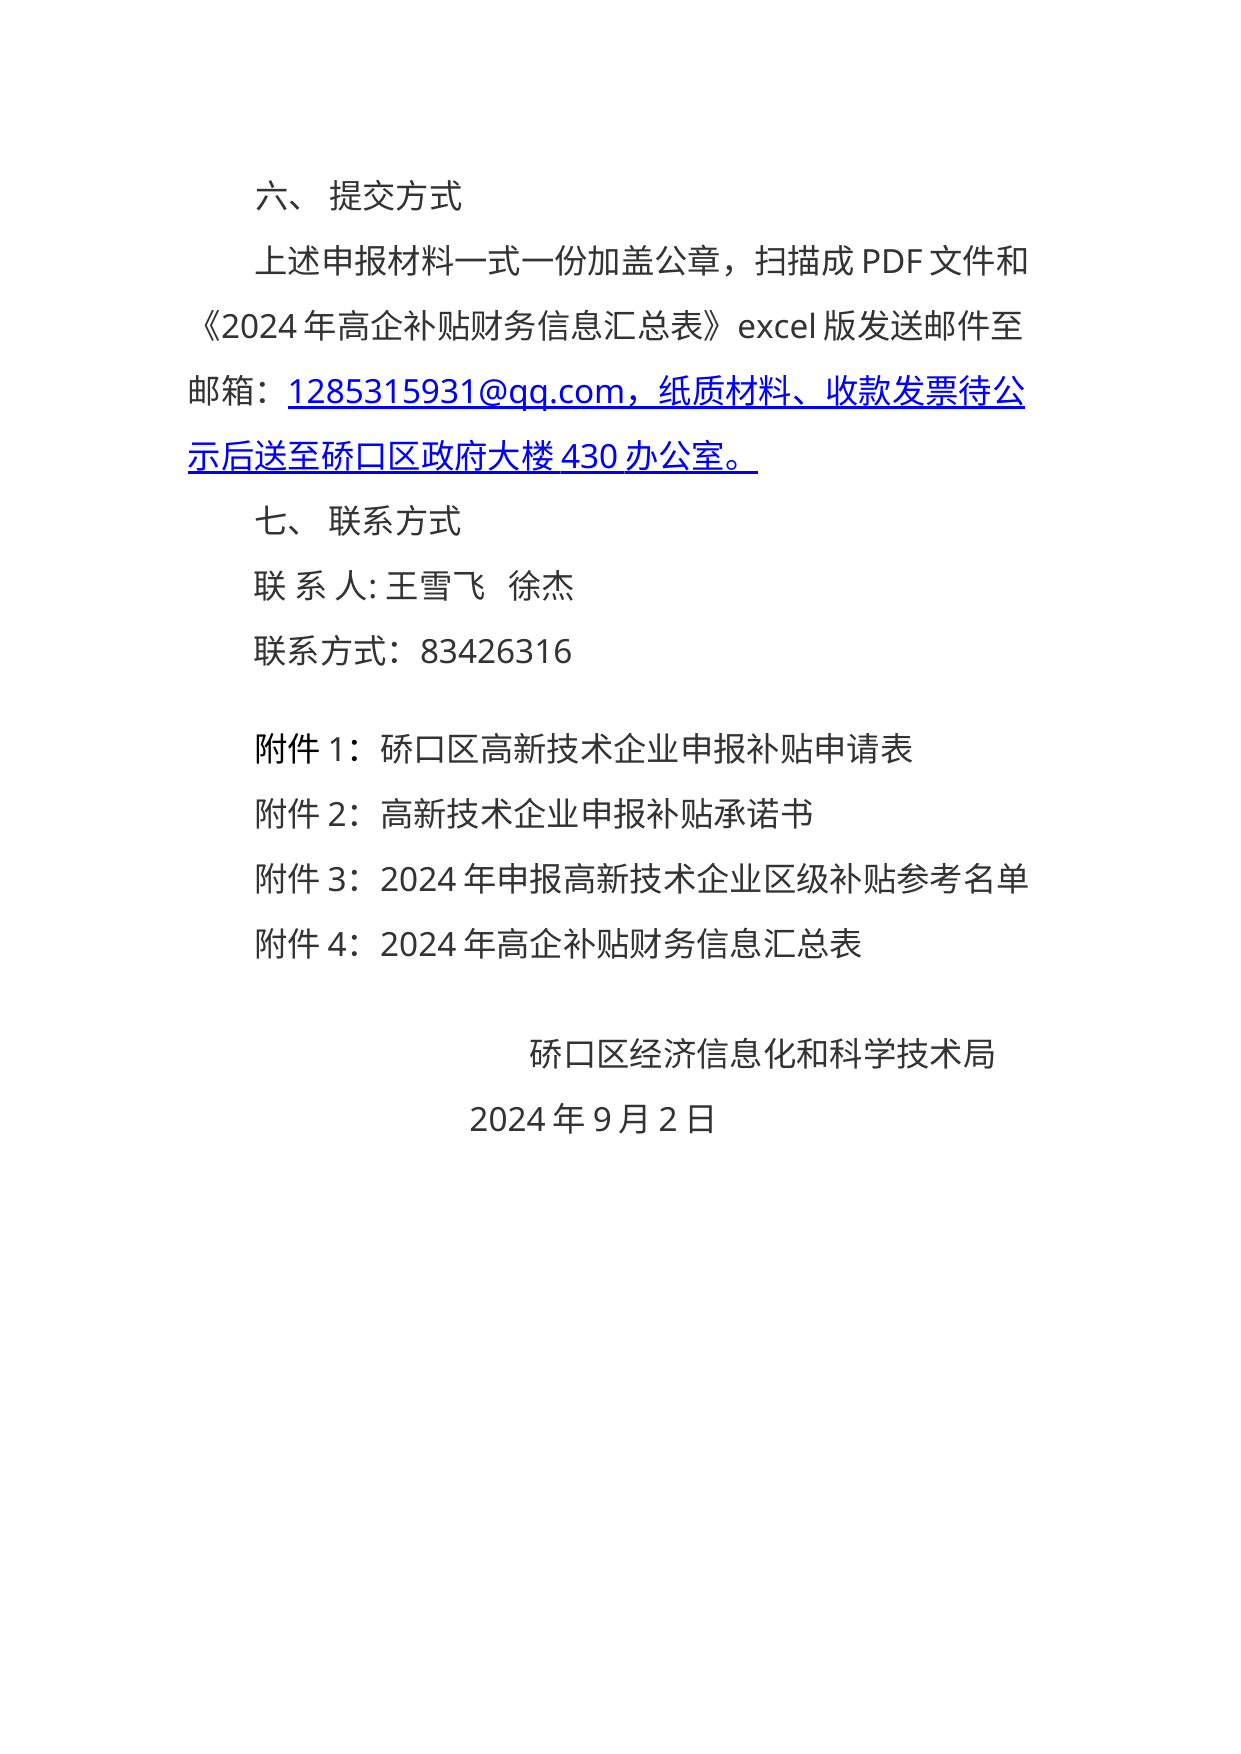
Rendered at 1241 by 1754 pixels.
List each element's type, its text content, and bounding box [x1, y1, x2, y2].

text 2024年9月2日 [187, 1084, 1053, 1149]
text 六、 提交方式 [255, 162, 1053, 227]
text 硚口区经济信息化和科学技术局 [187, 1019, 1053, 1084]
text 联系方式：83426316 [187, 617, 1053, 682]
text 附件3：2024年申报高新技术企业区级补贴参考名单 [187, 844, 1053, 909]
text 附件2：高新技术企业申报补贴承诺书 [187, 779, 1053, 844]
text 上述申报材料一式一份加盖公章，扫描成PDF文件和《2024年高企补贴财务信息汇总表》excel版发送邮件至邮箱：1285315931@qq.com，纸质材料、收款发票待公示后送至硚口区政府大楼430办公室。 [187, 227, 1053, 487]
text 附件1：硚口区高新技术企业申报补贴申请表 [187, 714, 1053, 779]
text 七、 联系方式 [187, 487, 1053, 552]
text 附件4：2024年高企补贴财务信息汇总表 [187, 909, 1053, 974]
text 联 系 人: 王雪飞 徐杰 [187, 552, 1053, 617]
